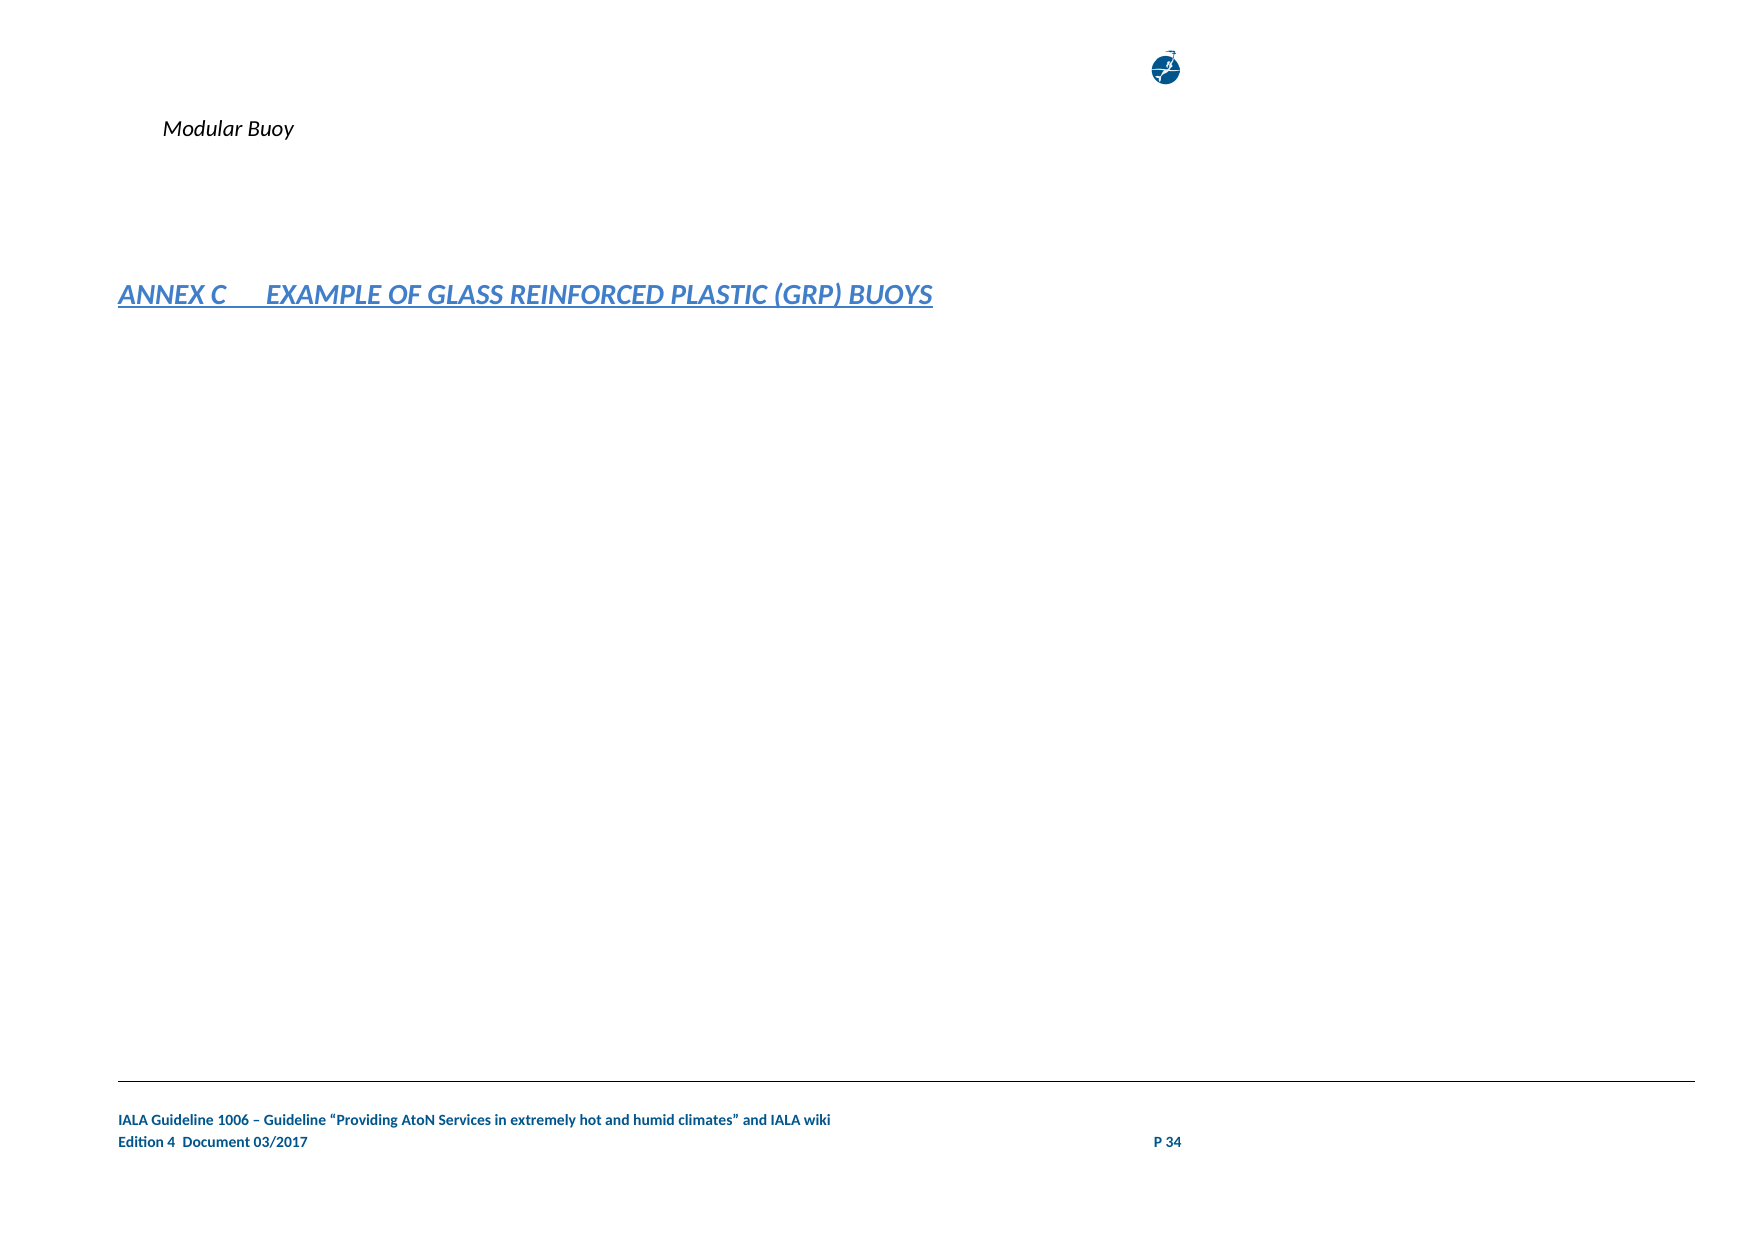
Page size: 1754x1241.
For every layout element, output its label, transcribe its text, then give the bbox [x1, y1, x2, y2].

text Example of Glass Reinforced Plastic (GRP) buoys [118, 276, 1695, 311]
picture [1120, 0, 1239, 114]
list Modular Buoy [162, 114, 1695, 142]
